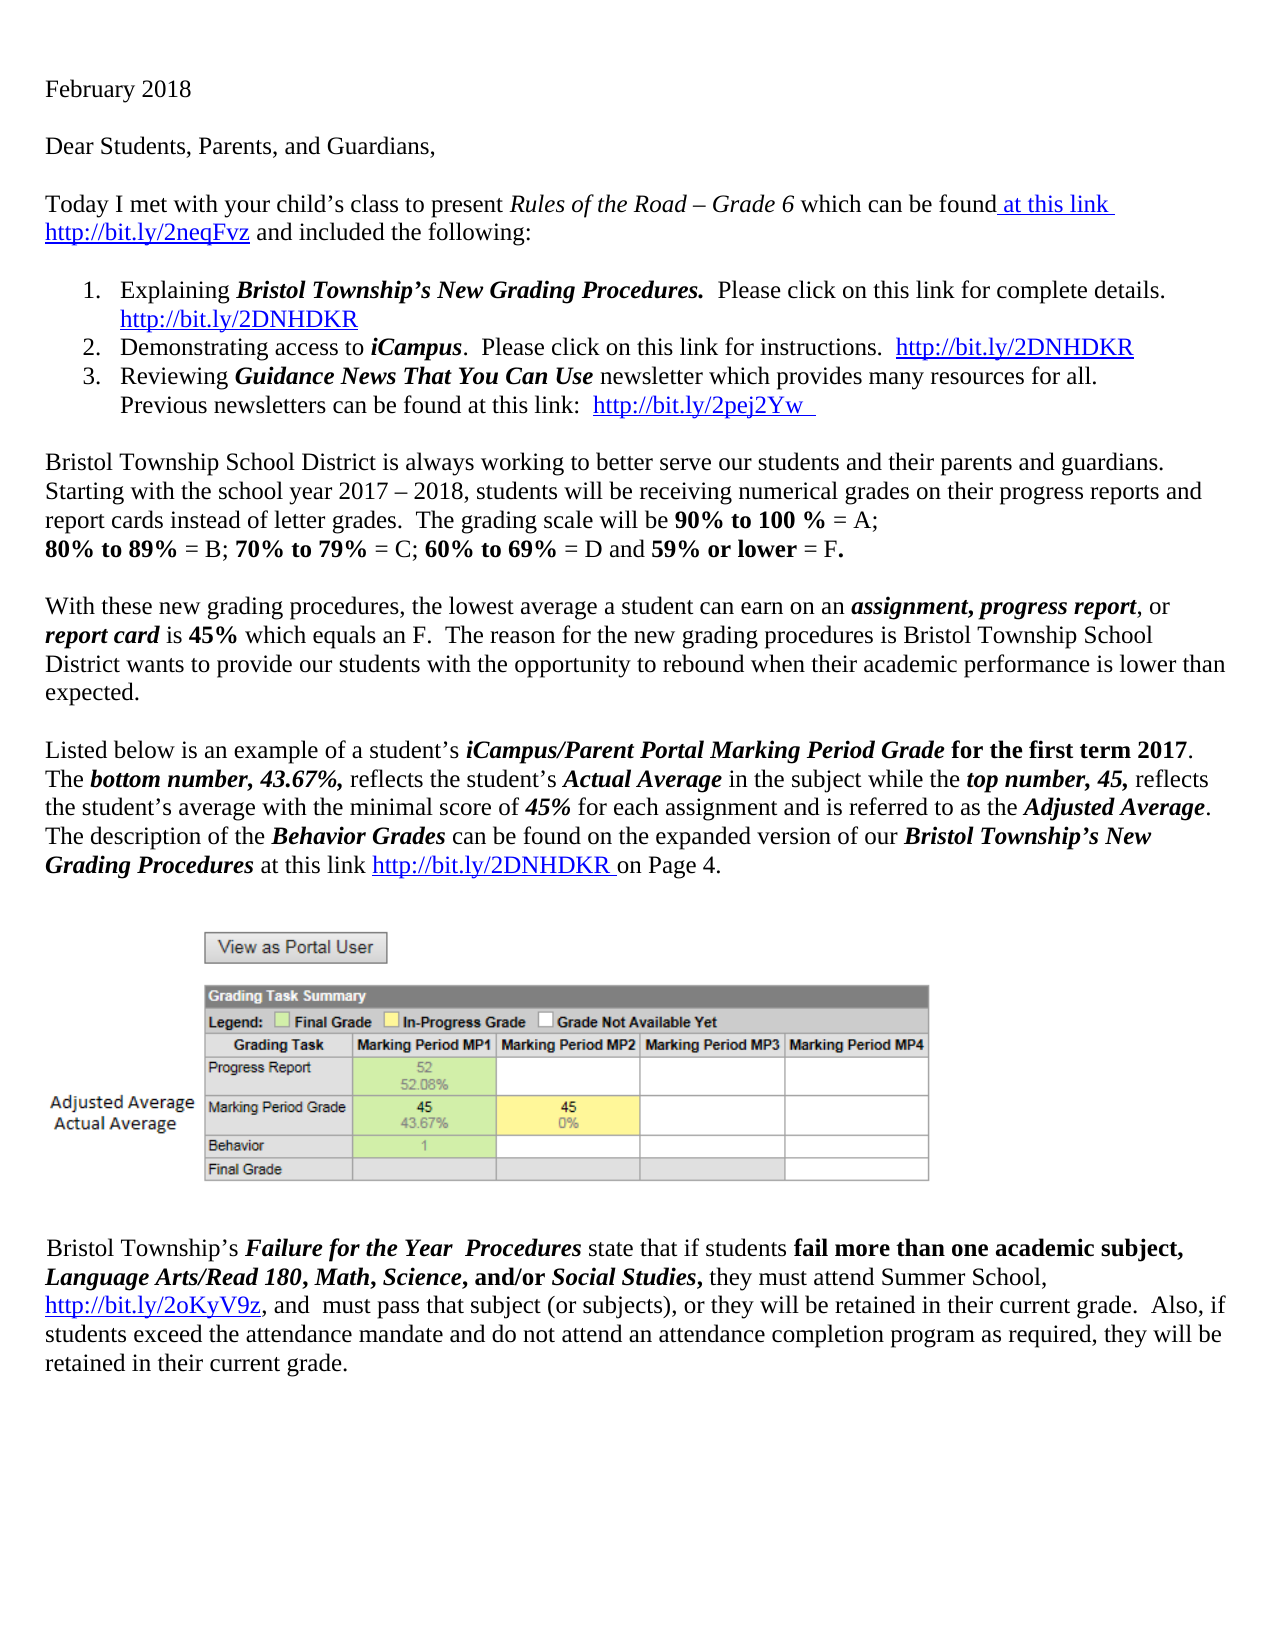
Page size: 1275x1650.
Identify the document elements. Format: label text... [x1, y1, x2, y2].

text Bristol Township School District is always working to better serve our students and their parents and guardians. Starting with the school year 2017 – 2018, students will be receiving numerical grades on their progress reports and report cards instead of letter grades. The grading scale will be 90% to 100 % = A; [45, 447, 1230, 534]
text With these new grading procedures, the lowest average a student can earn on an assignment, progress report, or report card is 45% which equals an F. The reason for the new grading procedures is Bristol Township School District wants to provide our students with the opportunity to rebound when their academic performance is lower than expected. [45, 591, 1230, 706]
picture [45, 907, 936, 1205]
text Listed below is an example of a student’s iCampus/Parent Portal Marking Period Grade for the first term 2017. The bottom number, 43.67%, reflects the student’s Actual Average in the subject while the top number, 45, reflects the student’s average with the minimal score of 45% for each assignment and is referred to as the Adjusted Average. The description of the Behavior Grades can be found on the expanded version of our Bristol Township’s New Grading Procedures at this link http://bit.ly/2DNHDKR on Page 4. [45, 735, 1230, 879]
text 80% to 89% = B; 70% to 79% = C; 60% to 69% = D and 59% or lower = F. [45, 534, 1230, 562]
list Explaining Bristol Township’s New Grading Procedures. Please click on this link for complete details. http://bit.ly/2DNHDKR [82, 275, 1230, 332]
text Dear Students, Parents, and Guardians, [45, 131, 1230, 160]
list Bristol Township’s Failure for the Year Procedures state that if students fail more than one academic subject, Language Arts/Read 180, Math, Science, and/or Social Studies, they must attend Summer School, http://bit.ly/2oKyV9z, and must pass that subject (or subjects), or they will be retained in their current grade. Also, if students exceed the attendance mandate and do not attend an attendance completion program as required, they will be retained in their current grade. [45, 1233, 1230, 1377]
text February 2018 [45, 74, 1230, 102]
list Demonstrating access to iCampus. Please click on this link for instructions. http://bit.ly/2DNHDKR [82, 332, 1230, 361]
list Reviewing Guidance News That You Can Use newsletter which provides many resources for all. [82, 361, 1230, 390]
text Previous newsletters can be found at this link: http://bit.ly/2pej2Yw [120, 390, 1230, 419]
text Today I met with your child’s class to present Rules of the Road – Grade 6 which can be found at this link http://bit.ly/2neqFvz and included the following: [45, 189, 1230, 246]
